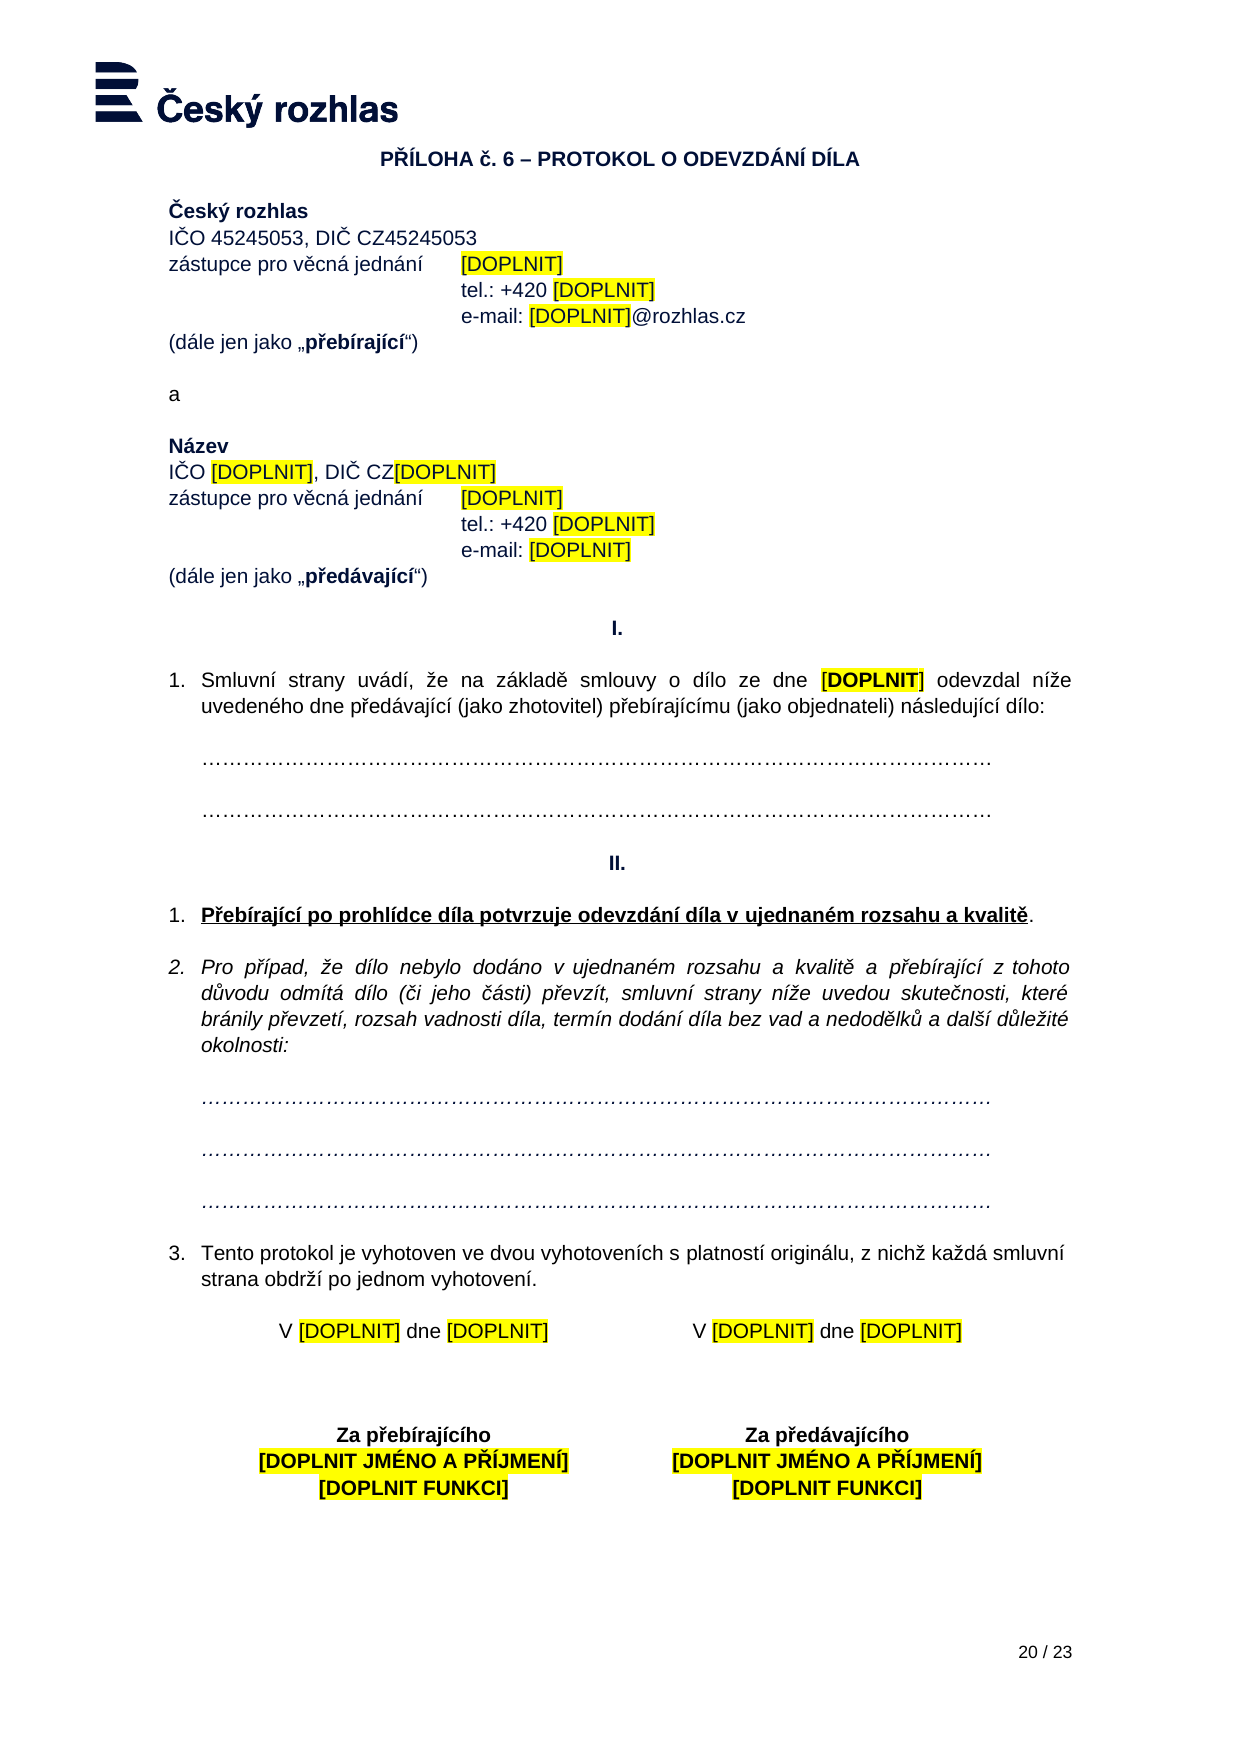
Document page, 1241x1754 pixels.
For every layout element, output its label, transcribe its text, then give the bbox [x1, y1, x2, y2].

text tel.: +420 [DOPLNIT] [168, 276, 1072, 302]
text IČO [DOPLNIT], DIČ CZ[DOPLNIT] [168, 458, 1072, 484]
text Název [168, 432, 1072, 458]
subtitle …………………………………………………………………………………………………… [201, 1136, 1072, 1162]
text (dále jen jako „přebírající“) [168, 328, 1072, 354]
text Český rozhlas [168, 198, 1072, 224]
text zástupce pro věcná jednání [DOPLNIT] [168, 484, 1072, 511]
table_header V [DOPLNIT] dne [DOPLNIT] [207, 1318, 621, 1344]
text e-mail: [DOPLNIT] [168, 537, 1072, 563]
table_header V [DOPLNIT] dne [DOPLNIT] [621, 1318, 1033, 1344]
table_cell Za přebírajícího [DOPLNIT JMÉNO A PŘÍJMENÍ] [DOPLNIT FUNKCI] [207, 1344, 621, 1500]
list …………………………………………………………………………………………………… [201, 797, 1072, 823]
subtitle …………………………………………………………………………………………………… [201, 1188, 1072, 1214]
list Pro případ, že dílo nebylo dodáno v ujednaném rozsahu a kvalitě a přebírající z tohoto důvodu odmítá dílo (či jeho části) převzít, smluvní strany níže uvedou skutečnosti, které bránily převzetí, rozsah vadnosti díla, termín dodání díla bez vad a nedodělků a další důležité okolnosti: [168, 953, 1072, 1057]
list …………………………………………………………………………………………………… [201, 745, 1072, 771]
text (dále jen jako „předávající“) [168, 563, 1072, 589]
text zástupce pro věcná jednání [DOPLNIT] [168, 250, 1072, 276]
list Tento protokol je vyhotoven ve dvou vyhotoveních s platností originálu, z nichž každá smluvní strana obdrží po jednom vyhotovení. [168, 1240, 1072, 1292]
text a [168, 380, 1072, 406]
text PŘÍLOHA č. 6 – PROTOKOL O ODEVZDÁNÍ DÍLA [168, 146, 1072, 172]
text tel.: +420 [DOPLNIT] [168, 511, 1072, 537]
table_cell Za předávajícího [DOPLNIT JMÉNO A PŘÍJMENÍ] [DOPLNIT FUNKCI] [621, 1344, 1033, 1500]
text IČO 45245053, DIČ CZ45245053 [168, 224, 1072, 250]
subtitle …………………………………………………………………………………………………… [168, 1083, 1072, 1109]
text e-mail: [DOPLNIT]@rozhlas.cz [168, 302, 1072, 328]
list Přebírající po prohlídce díla potvrzuje odevzdání díla v ujednaném rozsahu a kvalitě. [168, 901, 1072, 927]
picture [95, 62, 398, 128]
list Smluvní strany uvádí, že na základě smlouvy o dílo ze dne [DOPLNIT] odevzdal níže uvedeného dne předávající (jako zhotovitel) přebírajícímu (jako objednateli) následující dílo: [168, 667, 1072, 719]
